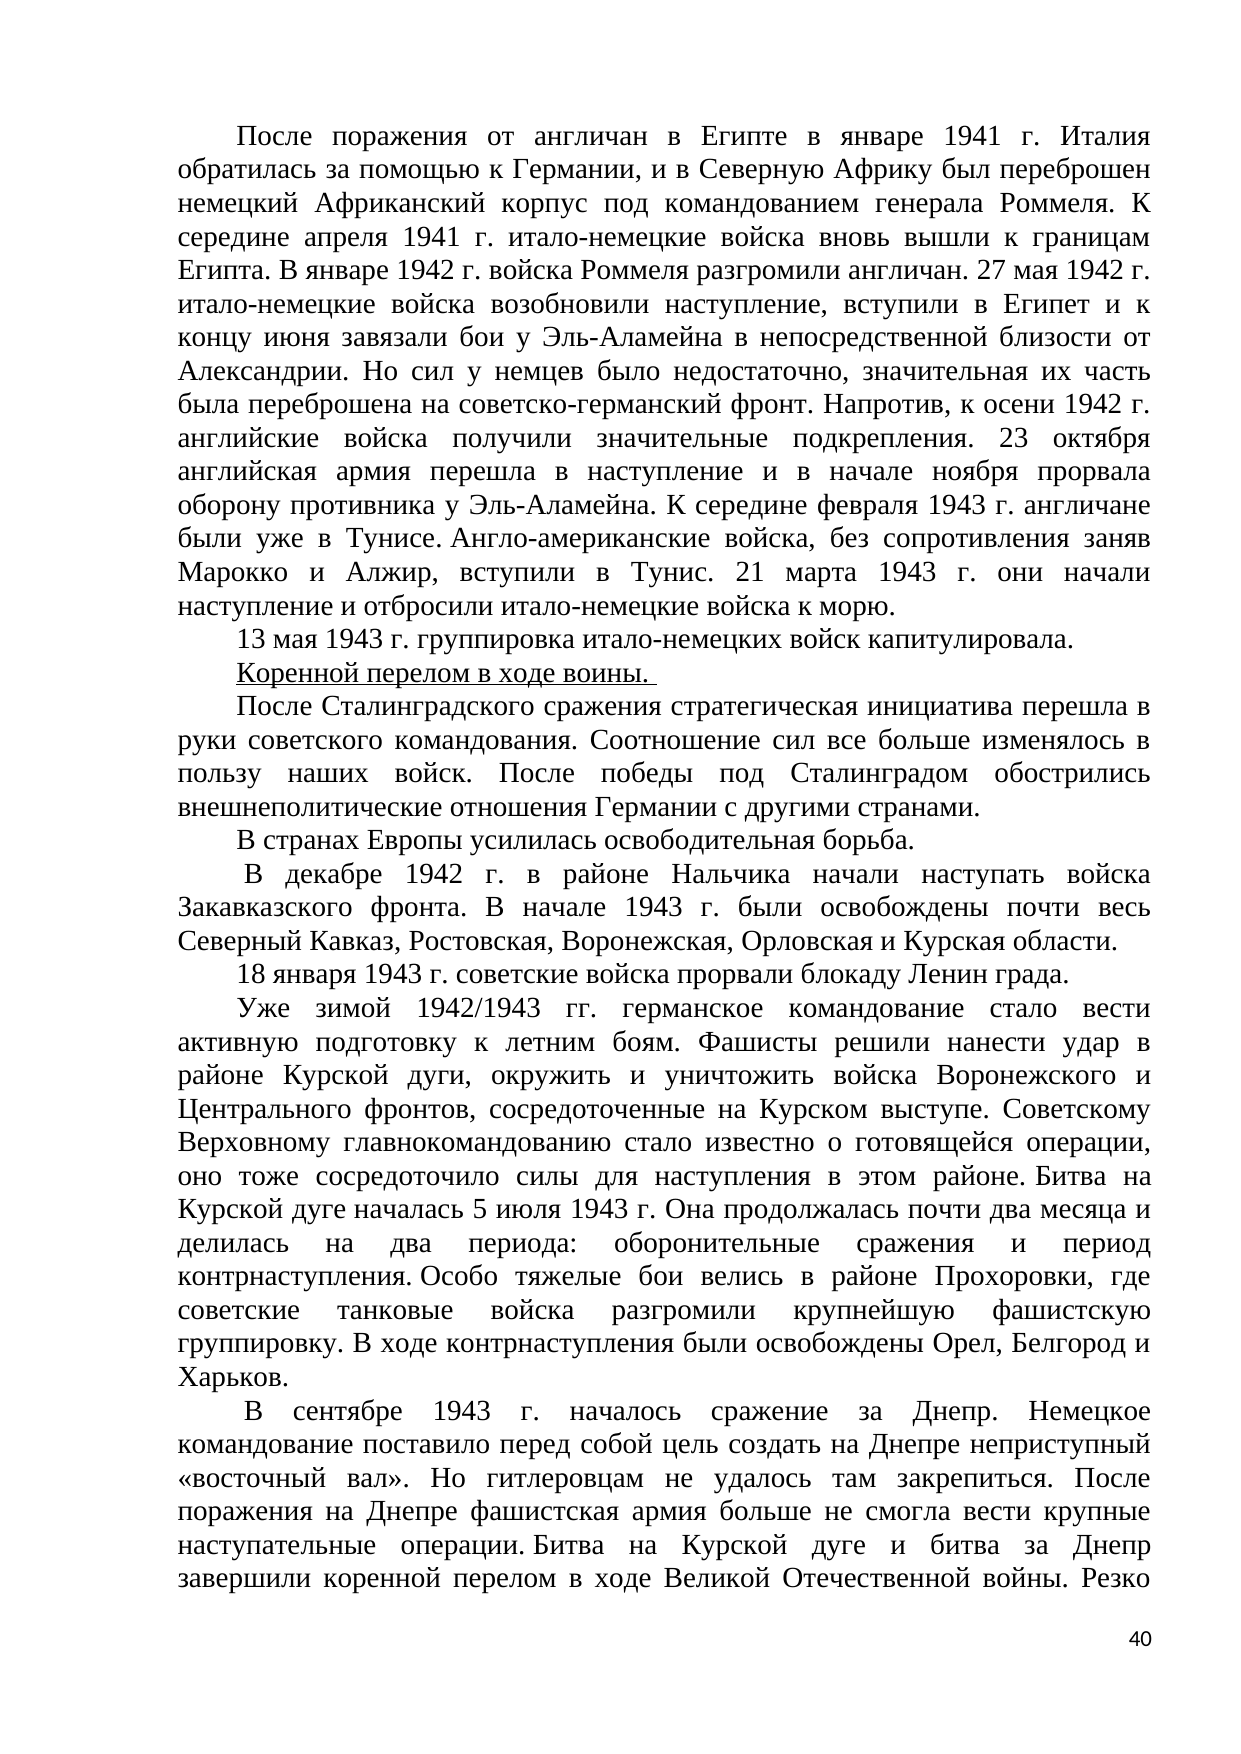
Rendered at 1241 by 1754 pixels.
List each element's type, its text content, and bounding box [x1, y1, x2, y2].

text После поражения от англичан в Египте в январе 1941 г. Италия обратилась за помощью к Германии, и в Северную Африку был переброшен немецкий Африканский корпус под командованием генерала Роммеля. К середине апреля 1941 г. итало-немецкие войска вновь вышли к границам Египта. В январе 1942 г. войска Роммеля разгромили англичан. 27 мая 1942 г. итало-немецкие войска возобновили наступление, вступили в Египет и к концу июня завязали бои у Эль-Аламейна в непосредственной близости от Александрии. Но сил у немцев было недостаточно, значительная их часть была переброшена на советско-германский фронт. Напротив, к осени 1942 г. английские войска получили значительные подкрепления. 23 октября английская армия перешла в наступление и в начале ноября прорвала оборону противника у Эль-Аламейна. К середине февраля 1943 г. англичане были уже в Тунисе. Англо-американские войска, без сопротивления заняв Марокко и Алжир, вступили в Тунис. 21 марта 1943 г. они начали наступление и отбросили итало-немецкие войска к морю. [177, 118, 1152, 621]
text После Сталинградского сражения стратегическая инициатива перешла в руки советского командования. Соотношение сил все больше изменялось в пользу наших войск. После победы под Сталинградом обострились внешнеполитические отношения Германии с другими странами. [177, 688, 1152, 822]
text 18 января 1943 г. советские войска прорвали блокаду Ленин града. [177, 957, 1152, 990]
text Коренной перелом в ходе воины. [177, 655, 1152, 688]
text Уже зимой 1942/1943 гг. германское командование стало вести активную подготовку к летним боям. Фашисты решили нанести удар в районе Курской дуги, окружить и уничтожить войска Воронежского и Центрального фронтов, сосредоточенные на Курском выступе. Советскому Верховному главнокомандованию стало известно о готовящейся операции, оно тоже сосредоточило силы для наступления в этом районе. Битва на Курской дуге началась 5 июля 1943 г. Она продолжалась почти два месяца и делилась на два периода: оборонительные сражения и период контрнаступления. Особо тяжелые бои велись в районе Прохоровки, где советские танковые войска разгромили крупнейшую фашистскую группировку. В ходе контрнаступления были освобождены Орел, Белгород и Харьков. [177, 990, 1152, 1393]
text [177, 1393, 1152, 1594]
text В декабре 1942 г. в районе Нальчика начали наступать войска Закавказского фронта. В начале 1943 г. были освобождены почти весь Северный Кавказ, Ростовская, Воронежская, Орловская и Курская области. [177, 856, 1152, 957]
text В странах Европы усилилась освободительная борьба. [177, 822, 1152, 856]
text 13 мая 1943 г. группировка итало-немецких войск капитулировала. [177, 621, 1152, 655]
